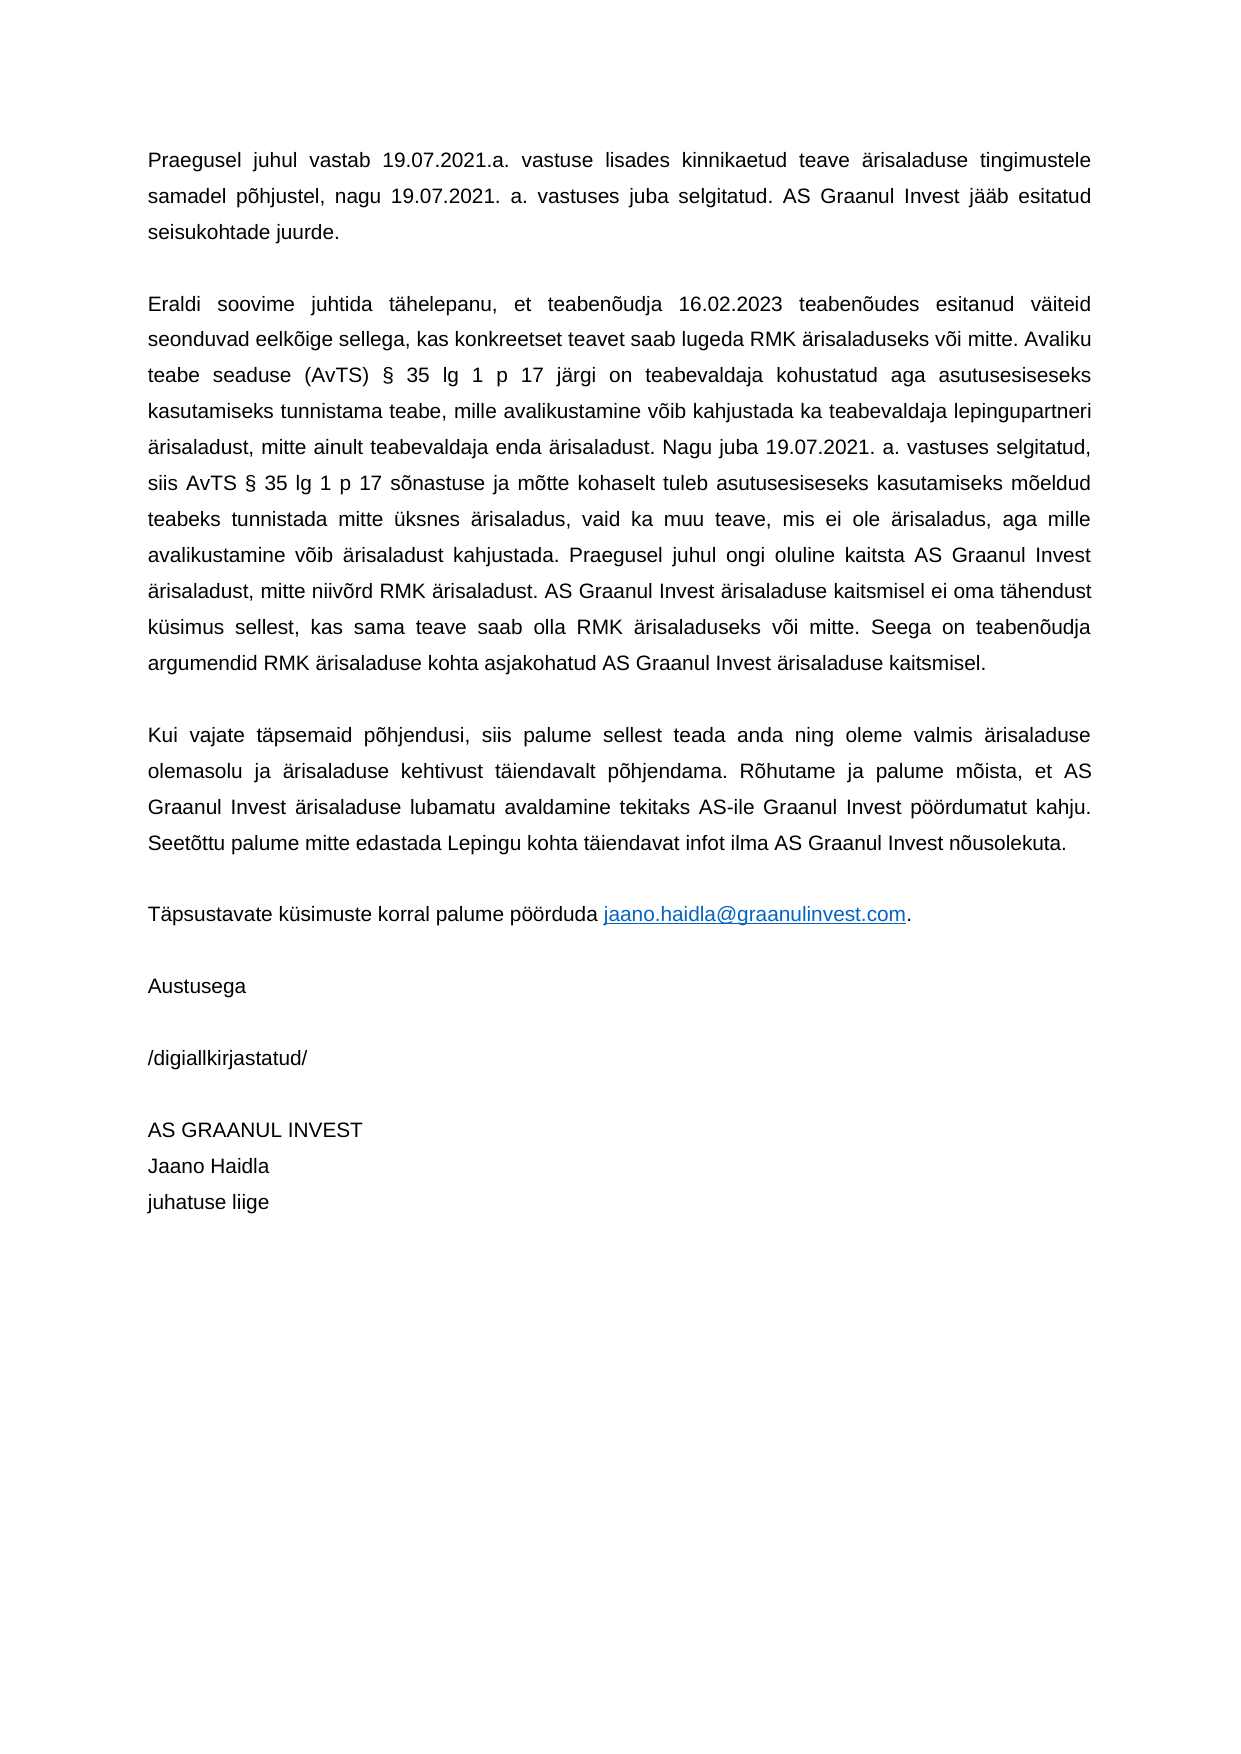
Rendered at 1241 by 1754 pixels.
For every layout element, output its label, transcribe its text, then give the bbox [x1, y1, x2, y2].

text Kui vajate täpsemaid põhjendusi, siis palume sellest teada anda ning oleme valmis ärisaladuse olemasolu ja ärisaladuse kehtivust täiendavalt põhjendama. Rõhutame ja palume mõista, et AS Graanul Invest ärisaladuse lubamatu avaldamine tekitaks AS-ile Graanul Invest pöördumatut kahju. Seetõttu palume mitte edastada Lepingu kohta täiendavat infot ilma AS Graanul Invest nõusolekuta. [148, 723, 1093, 854]
text AS GRAANUL INVEST Jaano Haidla juhatuse liige [148, 1118, 1093, 1214]
text /digiallkirjastatud/ [148, 1046, 1093, 1070]
text Austusega [148, 974, 1093, 998]
text Praegusel juhul vastab 19.07.2021.a. vastuse lisades kinnikaetud teave ärisaladuse tingimustele samadel põhjustel, nagu 19.07.2021. a. vastuses juba selgitatud. AS Graanul Invest jääb esitatud seisukohtade juurde. [148, 148, 1093, 243]
text Täpsustavate küsimuste korral palume pöörduda jaano.haidla@graanulinvest.com. [148, 902, 1093, 926]
text Eraldi soovime juhtida tähelepanu, et teabenõudja 16.02.2023 teabenõudes esitanud väiteid seonduvad eelkõige sellega, kas konkreetset teavet saab lugeda RMK ärisaladuseks või mitte. Avaliku teabe seaduse (AvTS) § 35 lg 1 p 17 järgi on teabevaldaja kohustatud aga asutusesiseseks kasutamiseks tunnistama teabe, mille avalikustamine võib kahjustada ka teabevaldaja lepingupartneri ärisaladust, mitte ainult teabevaldaja enda ärisaladust. Nagu juba 19.07.2021. a. vastuses selgitatud, siis AvTS § 35 lg 1 p 17 sõnastuse ja mõtte kohaselt tuleb asutusesiseseks kasutamiseks mõeldud teabeks tunnistada mitte üksnes ärisaladus, vaid ka muu teave, mis ei ole ärisaladus, aga mille avalikustamine võib ärisaladust kahjustada. Praegusel juhul ongi oluline kaitsta AS Graanul Invest ärisaladust, mitte niivõrd RMK ärisaladust. AS Graanul Invest ärisaladuse kaitsmisel ei oma tähendust küsimus sellest, kas sama teave saab olla RMK ärisaladuseks või mitte. Seega on teabenõudja argumendid RMK ärisaladuse kohta asjakohatud AS Graanul Invest ärisaladuse kaitsmisel. [148, 291, 1093, 675]
